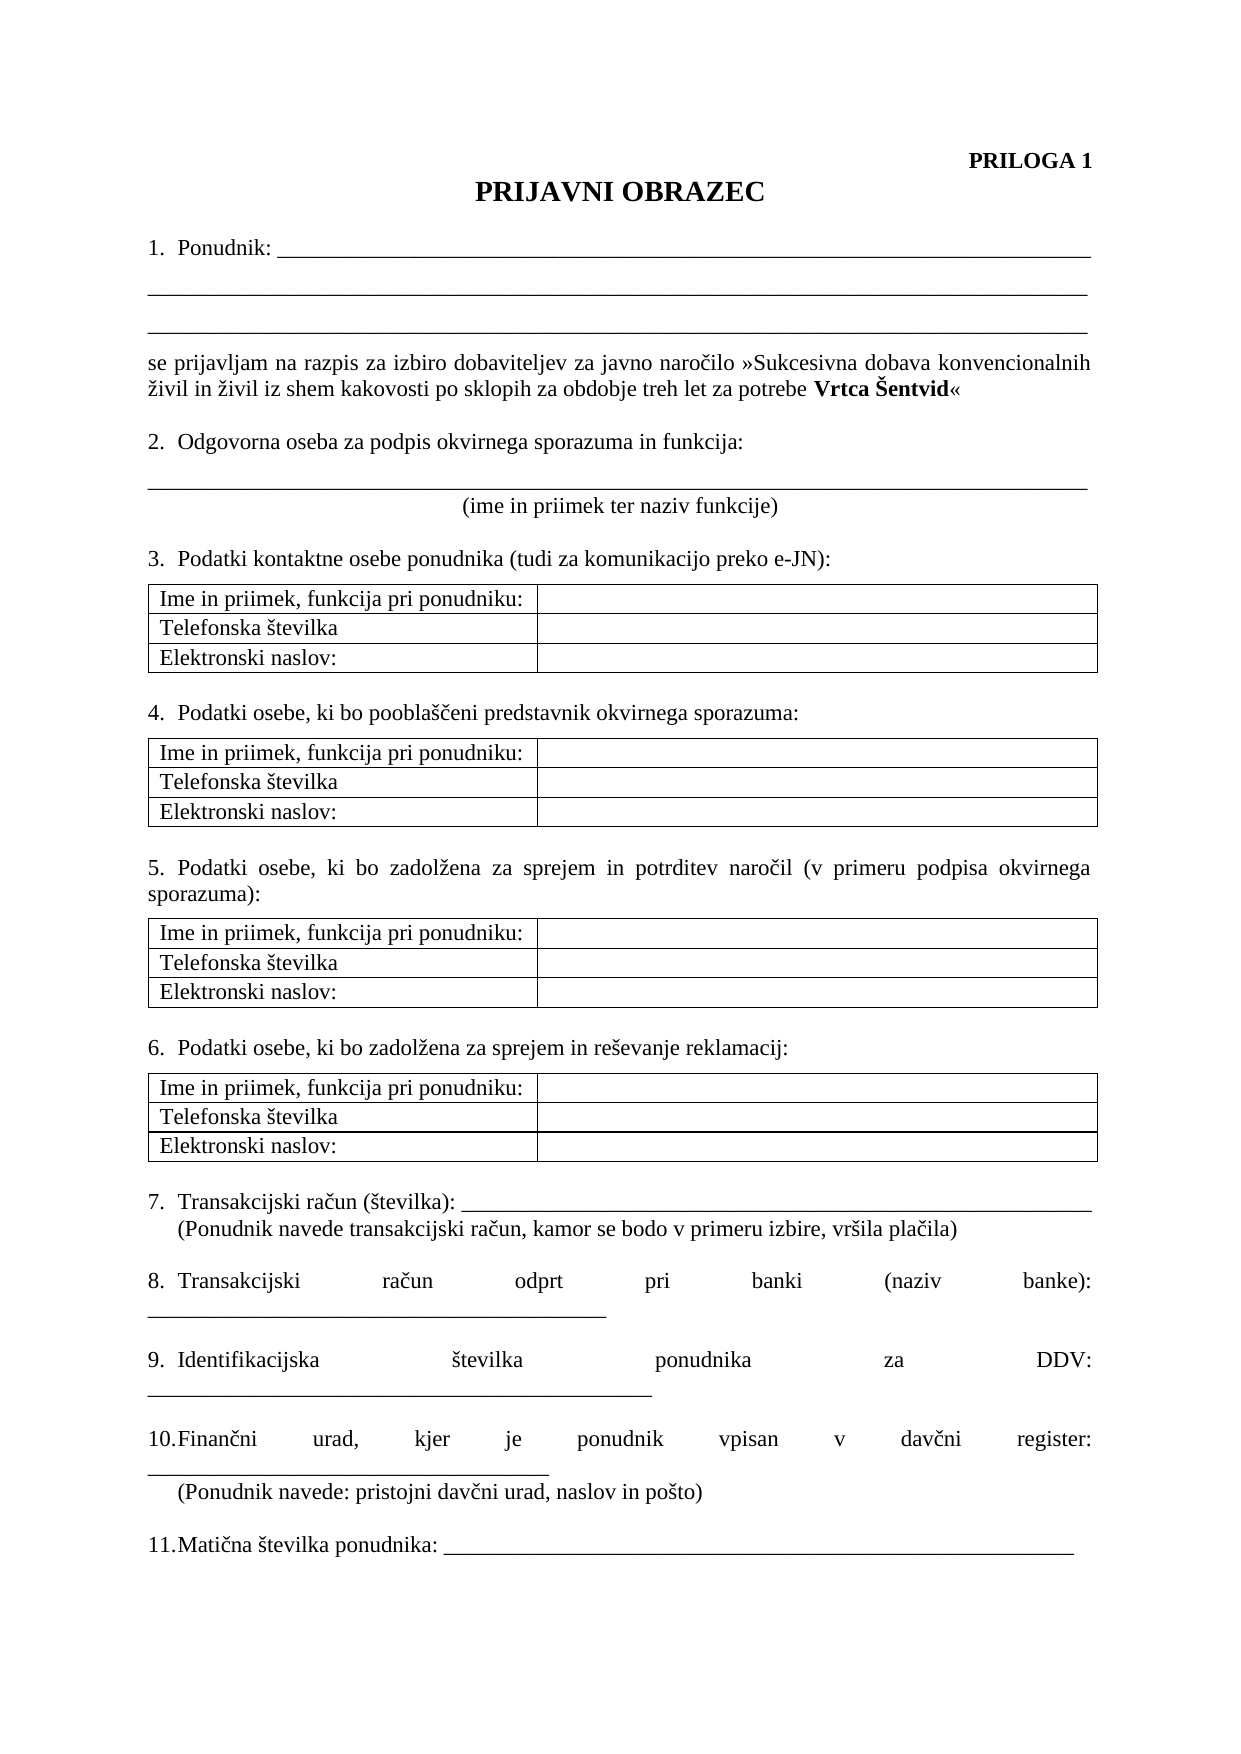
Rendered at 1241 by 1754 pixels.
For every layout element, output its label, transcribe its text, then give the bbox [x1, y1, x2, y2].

list Transakcijski račun odprt pri banki (naziv banke): ________________________________________ [148, 1267, 1093, 1320]
text __________________________________________________________________________________ [148, 272, 1093, 298]
list Odgovorna oseba za podpis okvirnega sporazuma in funkcija: [148, 428, 1093, 454]
list Finančni urad, kjer je ponudnik vpisan v davčni register: ___________________________________ [148, 1426, 1093, 1478]
table_header Ime in priimek, funkcija pri ponudniku: [149, 919, 537, 948]
table_cell [538, 644, 1097, 672]
table_header Ime in priimek, funkcija pri ponudniku: [149, 1074, 537, 1102]
text se prijavljam na razpis za izbiro dobaviteljev za javno naročilo »Sukcesivna dobava konvencionalnih živil in živil iz shem kakovosti po sklopih za obdobje treh let za potrebe Vrtca Šentvid« [148, 349, 1093, 402]
table_cell Elektronski naslov: [149, 644, 537, 672]
table_header [538, 585, 1097, 613]
table_header Ime in priimek, funkcija pri ponudniku: [149, 739, 537, 767]
table_cell [538, 768, 1097, 797]
table_header Ime in priimek, funkcija pri ponudniku: [149, 585, 537, 613]
table_cell Elektronski naslov: [149, 978, 537, 1007]
text PRILOGA 1 [148, 148, 1093, 174]
text (ime in priimek ter naziv funkcije) [148, 493, 1093, 519]
table_cell Elektronski naslov: [149, 1133, 537, 1161]
table_cell [538, 978, 1097, 1007]
text PRIJAVNI OBRAZEC [148, 174, 1093, 207]
table_cell Telefonska številka [149, 614, 537, 643]
text (Ponudnik navede transakcijski račun, kamor se bodo v primeru izbire, vršila plačila) [148, 1215, 1093, 1241]
list Podatki osebe, ki bo zadolžena za sprejem in potrditev naročil (v primeru podpisa okvirnega sporazuma): [148, 854, 1093, 906]
text __________________________________________________________________________________ [148, 311, 1093, 337]
table_header [538, 739, 1097, 767]
text (Ponudnik navede: pristojni davčni urad, naslov in pošto) [148, 1478, 1093, 1504]
list Ponudnik: _______________________________________________________________________ [148, 234, 1093, 260]
table_cell [538, 1133, 1097, 1161]
text __________________________________________________________________________________ [148, 466, 1093, 493]
table_cell Telefonska številka [149, 1103, 537, 1131]
table_cell Telefonska številka [149, 768, 537, 797]
list Matična številka ponudnika: _______________________________________________________ [148, 1531, 1093, 1557]
table_cell Elektronski naslov: [149, 798, 537, 826]
table_cell [538, 949, 1097, 977]
list Podatki kontaktne osebe ponudnika (tudi za komunikacijo preko e-JN): [148, 545, 1093, 572]
table_cell [538, 614, 1097, 643]
table_cell [538, 1103, 1097, 1131]
list Identifikacijska številka ponudnika za DDV: ____________________________________________ [148, 1346, 1093, 1399]
table_cell Telefonska številka [149, 949, 537, 977]
list Podatki osebe, ki bo pooblaščeni predstavnik okvirnega sporazuma: [148, 699, 1093, 726]
table_cell [538, 798, 1097, 826]
table_header [538, 919, 1097, 948]
table_header [538, 1074, 1097, 1102]
list Podatki osebe, ki bo zadolžena za sprejem in reševanje reklamacij: [148, 1034, 1093, 1061]
list Transakcijski račun (številka): _______________________________________________________ [148, 1188, 1093, 1215]
